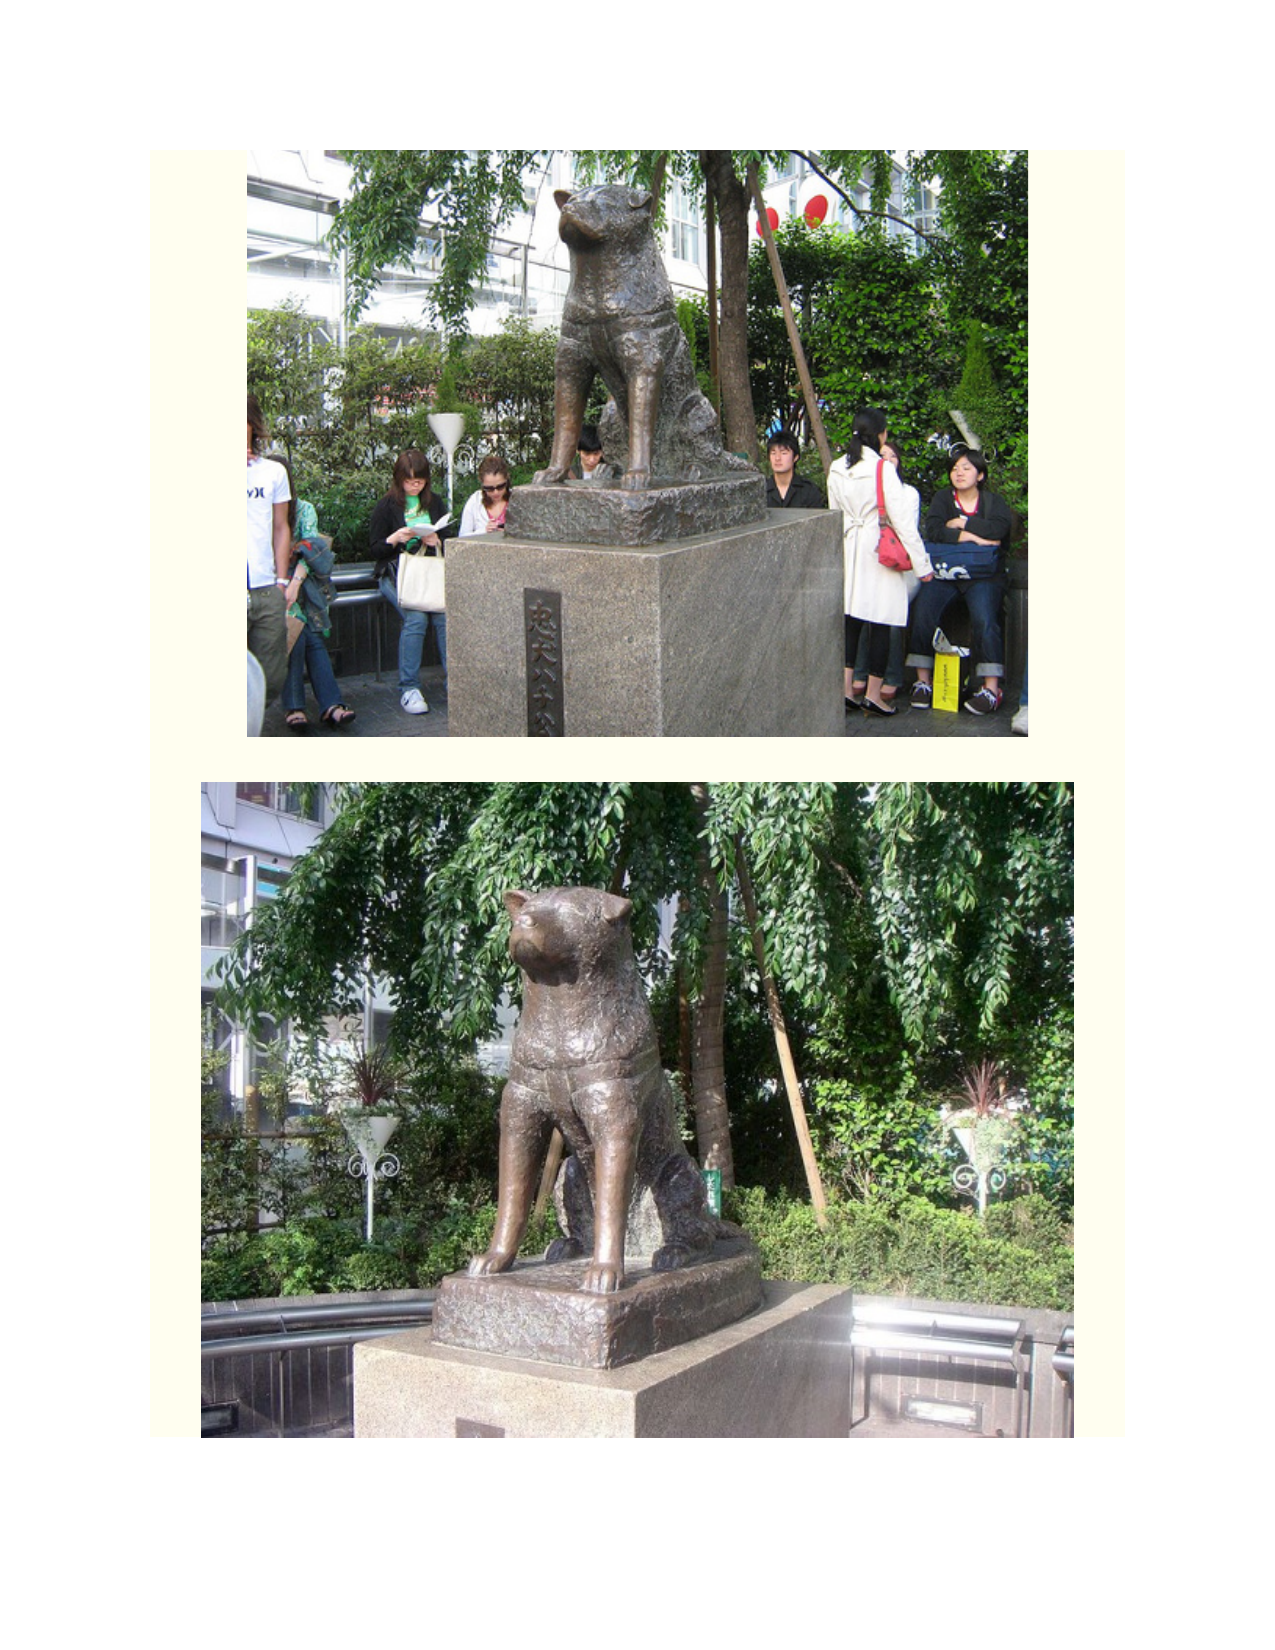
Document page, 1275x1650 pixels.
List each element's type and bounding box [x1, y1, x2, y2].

picture [247, 150, 1029, 737]
picture [201, 782, 1074, 1438]
